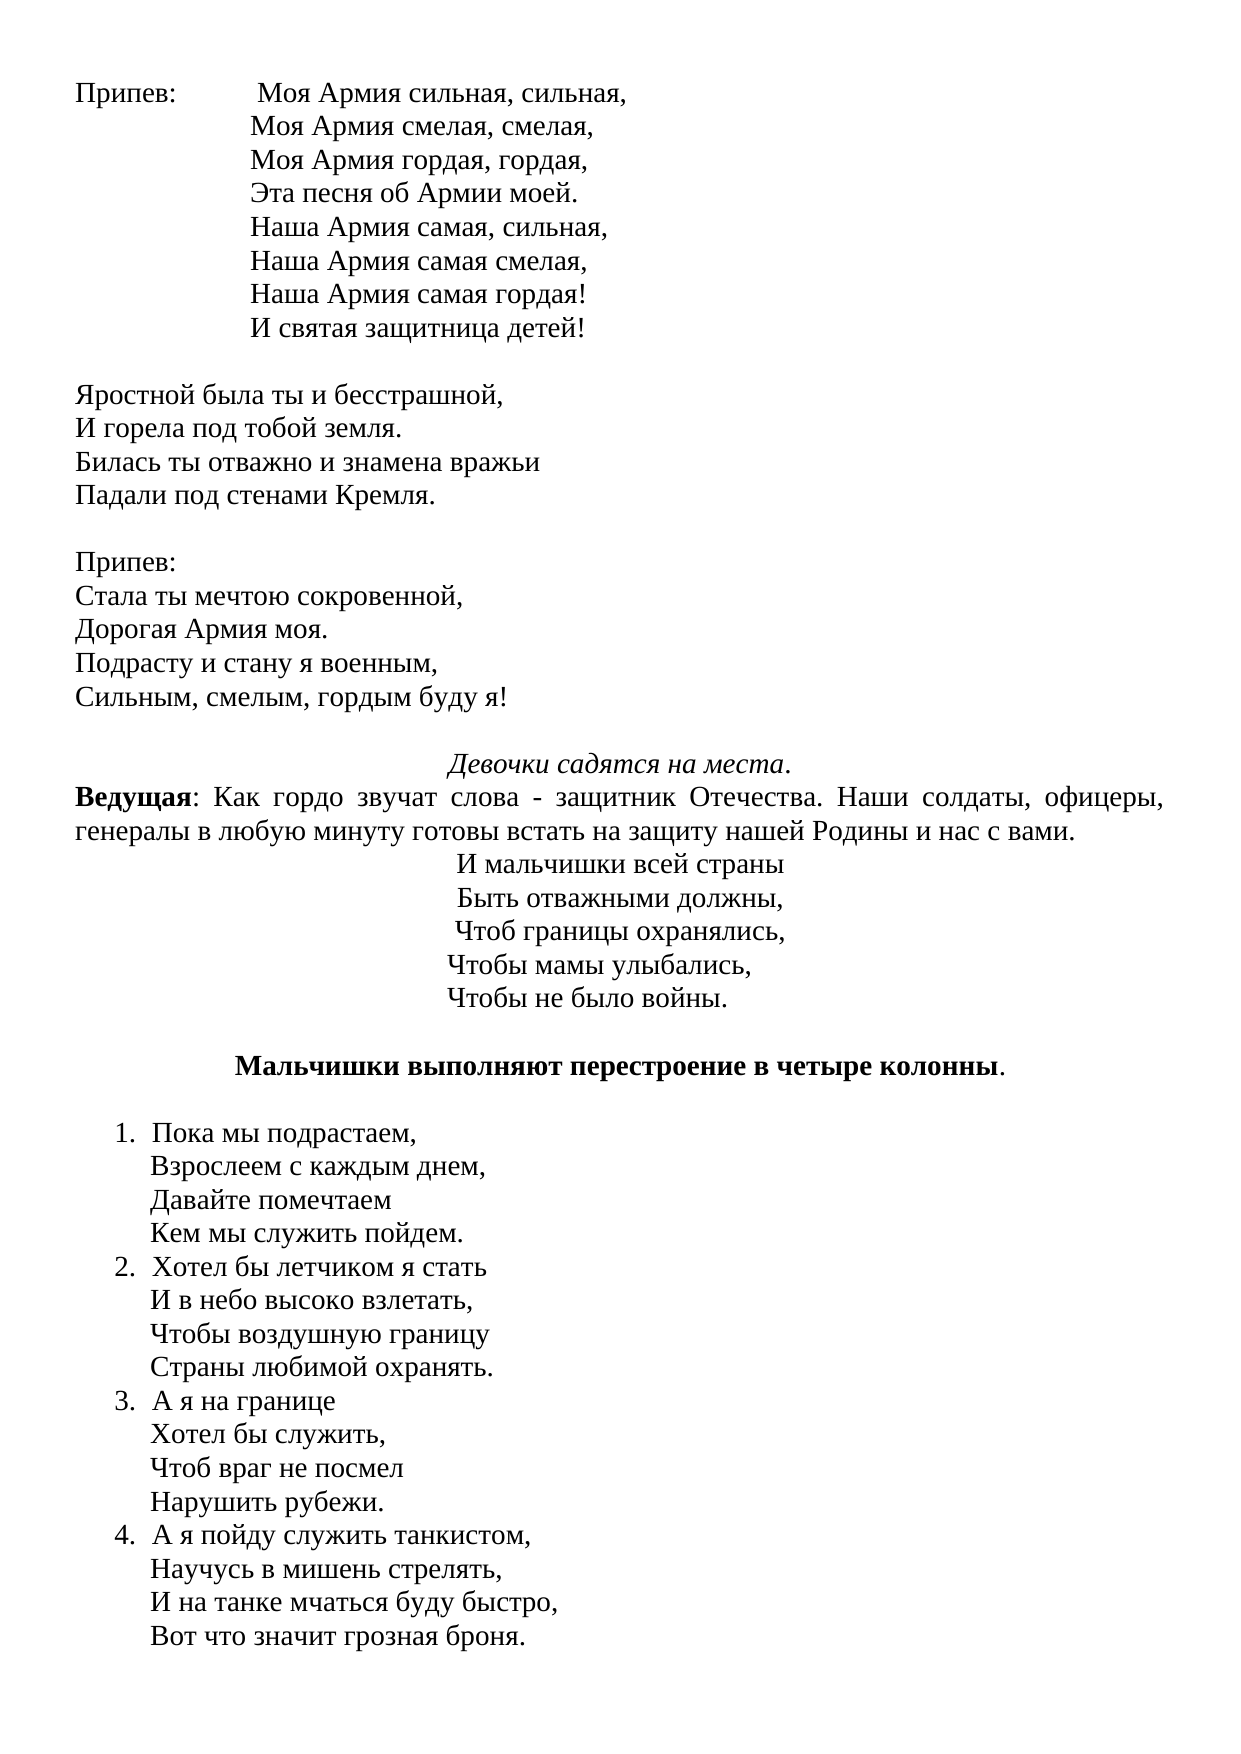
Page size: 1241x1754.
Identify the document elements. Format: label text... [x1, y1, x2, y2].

text Эта песня об Армии моей. [75, 176, 1165, 209]
text Чтобы мамы улыбались, [75, 947, 1165, 981]
text Наша Армия самая гордая! [75, 276, 1165, 310]
text Стала ты мечтою сокровенной, [75, 578, 1165, 612]
text И горела под тобой земля. [75, 410, 1165, 444]
list А я пойду служить танкистом, [114, 1517, 1165, 1551]
text Чтобы не было войны. [75, 981, 1165, 1014]
list Научусь в мишень стрелять, [150, 1551, 1165, 1584]
list Взрослеем с каждым днем, [150, 1148, 1165, 1182]
text И мальчишки всей страны [75, 846, 1165, 880]
text Наша Армия самая смелая, [75, 243, 1165, 276]
list Чтобы воздушную границу [150, 1316, 1165, 1349]
text Моя Армия смелая, смелая, [75, 108, 1165, 142]
text Чтоб границы охранялись, [75, 913, 1165, 947]
list И на танке мчаться буду быстро, [150, 1584, 1165, 1618]
text Припев: [75, 544, 1165, 578]
list Чтоб враг не посмел [150, 1450, 1165, 1484]
list Вот что значит грозная броня. [150, 1618, 1165, 1651]
text И святая защитница детей! [75, 310, 1165, 343]
text Билась ты отважно и знамена вражьи [75, 444, 1165, 477]
text Дорогая Армия моя. [75, 612, 1165, 645]
text Наша Армия самая, сильная, [75, 209, 1165, 243]
text Припев: Моя Армия сильная, сильная, [75, 75, 1165, 108]
text Подрасту и стану я военным, [75, 645, 1165, 679]
text Быть отважными должны, [75, 880, 1165, 913]
text Моя Армия гордая, гордая, [75, 142, 1165, 176]
text Ведущая: Как гордо звучат слова - защитник Отечества. Наши солдаты, офицеры, генералы в любую минуту готовы встать на защиту нашей Родины и нас с вами. [75, 779, 1165, 846]
list Хотел бы летчиком я стать [114, 1249, 1165, 1282]
text Сильным, смелым, гордым буду я! [75, 679, 1165, 712]
text Яростной была ты и бесстрашной, [75, 377, 1165, 410]
list Пока мы подрастаем, [114, 1115, 1165, 1148]
list А я на границе [114, 1383, 1165, 1417]
text Мальчишки выполняют перестроение в четыре колонны. [75, 1048, 1165, 1081]
list И в небо высоко взлетать, [150, 1282, 1165, 1316]
text Падали под стенами Кремля. [75, 477, 1165, 511]
list Страны любимой охранять. [150, 1349, 1165, 1383]
text Девочки садятся на места. [75, 746, 1165, 779]
list Давайте помечтаем [150, 1182, 1165, 1215]
list Хотел бы служить, [150, 1417, 1165, 1450]
list Нарушить рубежи. [150, 1484, 1165, 1517]
list Кем мы служить пойдем. [150, 1215, 1165, 1249]
